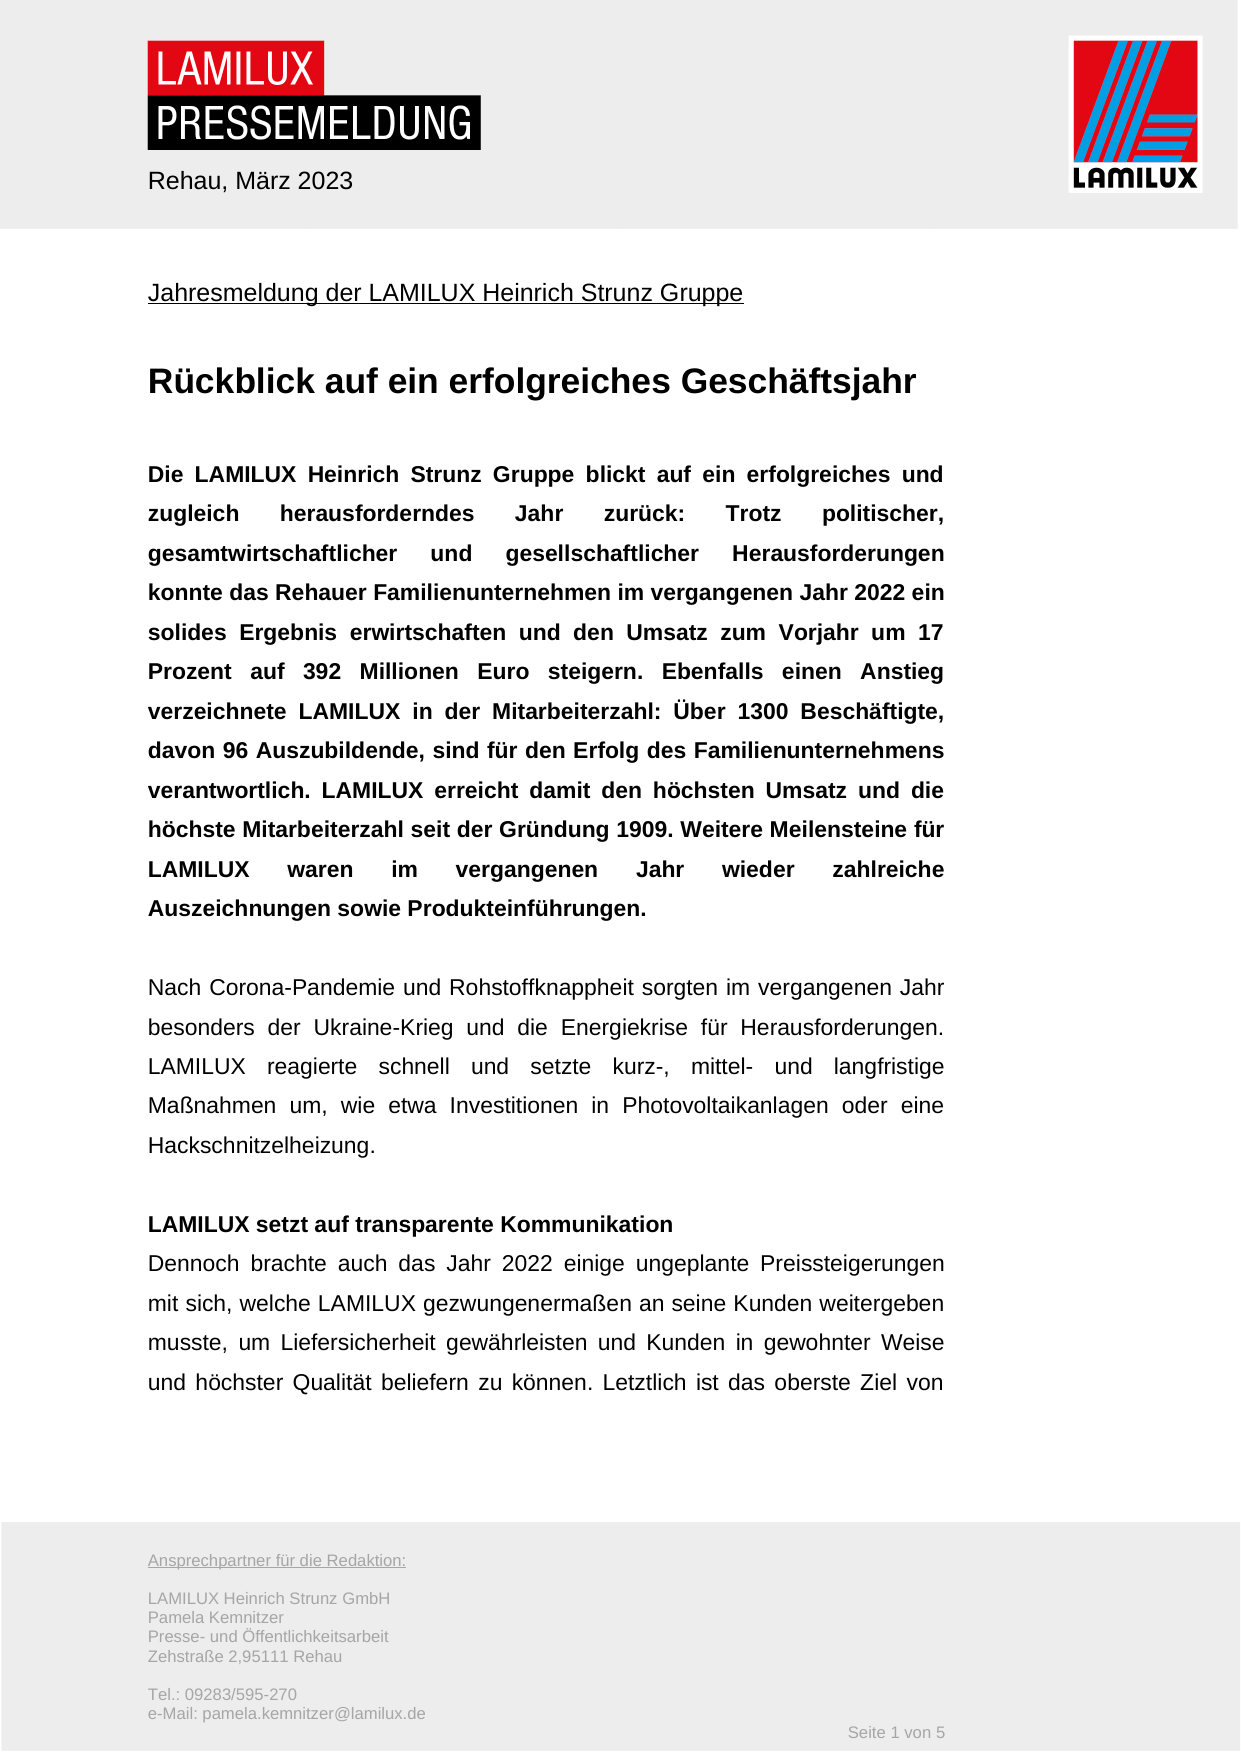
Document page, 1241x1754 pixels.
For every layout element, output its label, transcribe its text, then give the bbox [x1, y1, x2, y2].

picture [0, 0, 1238, 229]
text LAMILUX setzt auf transparente Kommunikation [148, 1211, 945, 1237]
text Rückblick auf ein erfolgreiches Geschäftsjahr [148, 360, 945, 401]
text Jahresmeldung der LAMILUX Heinrich Strunz Gruppe [148, 278, 945, 306]
text Die LAMILUX Heinrich Strunz Gruppe blickt auf ein erfolgreiches und zugleich herausforderndes Jahr zurück: Trotz politischer, gesamtwirtschaftlicher und gesellschaftlicher Herausforderungen konnte das Rehauer Familienunternehmen im vergangenen Jahr 2022 ein solides Ergebnis erwirtschaften und den Umsatz zum Vorjahr um 17 Prozent auf 392 Millionen Euro steigern. Ebenfalls einen Anstieg verzeichnete LAMILUX in der Mitarbeiterzahl: Über 1300 Beschäftigte, davon 96 Auszubildende, sind für den Erfolg des Familienunternehmens verantwortlich. LAMILUX erreicht damit den höchsten Umsatz und die höchste Mitarbeiterzahl seit der Gründung 1909. Weitere Meilensteine für LAMILUX waren im vergangenen Jahr wieder zahlreiche Auszeichnungen sowie Produkteinführungen. [148, 461, 945, 921]
text Nach Corona-Pandemie und Rohstoffknappheit sorgten im vergangenen Jahr besonders der Ukraine-Krieg und die Energiekrise für Herausforderungen. LAMILUX reagierte schnell und setzte kurz-, mittel- und langfristige Maßnahmen um, wie etwa Investitionen in Photovoltaikanlagen oder eine Hackschnitzelheizung. [148, 974, 945, 1158]
picture [1, 1522, 1241, 1751]
